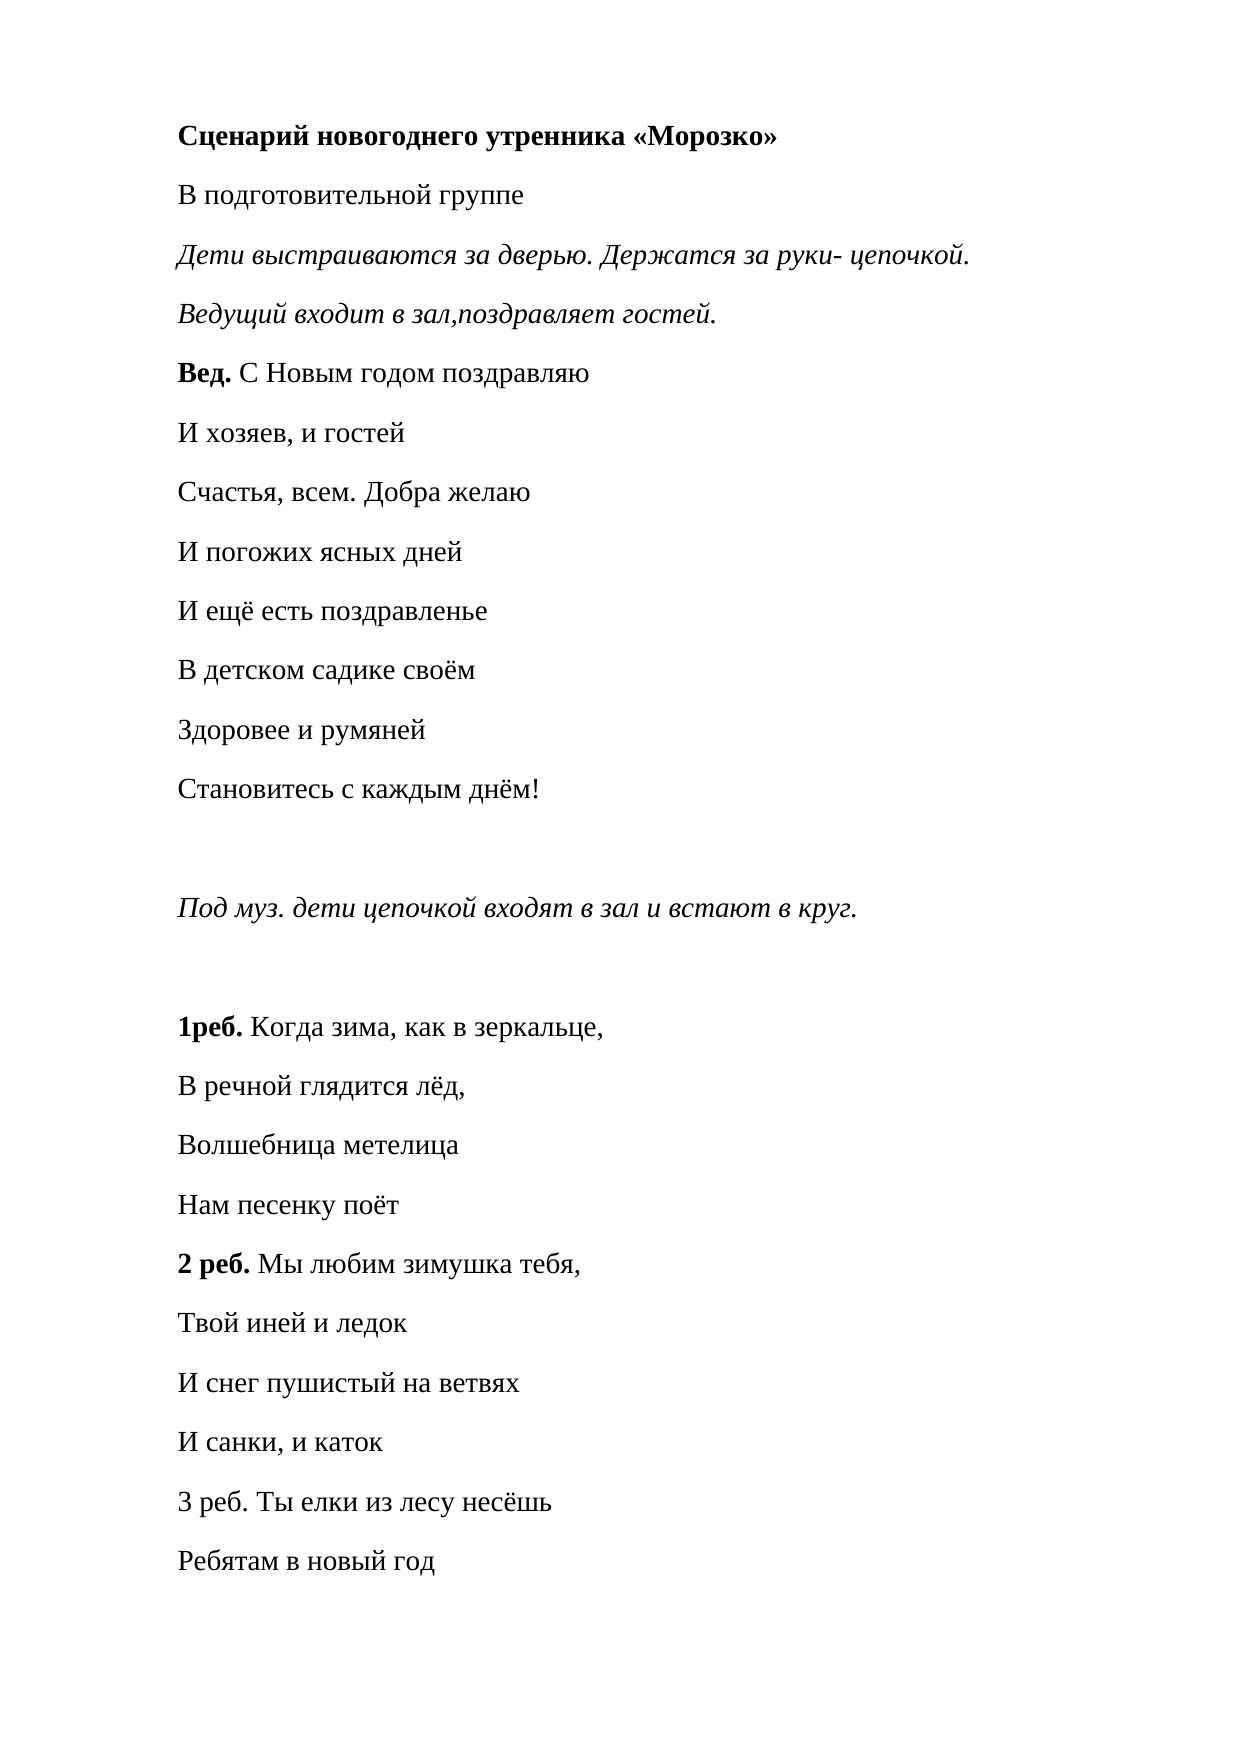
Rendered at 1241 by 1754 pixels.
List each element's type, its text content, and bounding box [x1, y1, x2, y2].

text Сценарий новогоднего утренника «Морозко» [177, 118, 1152, 152]
text Счастья, всем. Добра желаю [177, 474, 1152, 508]
text В подготовительной группе [177, 177, 1152, 211]
text И снег пушистый на ветвях [177, 1365, 1152, 1398]
text Нам песенку поёт [177, 1187, 1152, 1220]
text 2 реб. Мы любим зимушка тебя, [177, 1246, 1152, 1280]
text Вед. С Новым годом поздравляю [177, 356, 1152, 389]
text Ведущий входит в зал,поздравляет гостей. [177, 296, 1152, 330]
text Становитесь с каждым днём! [177, 771, 1152, 805]
text И ещё есть поздравленье [177, 593, 1152, 627]
text И санки, и каток [177, 1424, 1152, 1458]
text И хозяев, и гостей [177, 415, 1152, 448]
text Дети выстраиваются за дверью. Держатся за руки- цепочкой. [177, 237, 1152, 270]
text 1реб. Когда зима, как в зеркальце, [177, 1009, 1152, 1042]
text 3 реб. Ты елки из лесу несёшь [177, 1484, 1152, 1517]
text Волшебница метелица [177, 1127, 1152, 1161]
text В речной глядится лёд, [177, 1068, 1152, 1102]
text В детском садике своём [177, 652, 1152, 686]
text И погожих ясных дней [177, 534, 1152, 567]
text Здоровее и румяней [177, 712, 1152, 745]
text Твой иней и ледок [177, 1306, 1152, 1339]
text Под муз. дети цепочкой входят в зал и встают в круг. [177, 890, 1152, 923]
text Ребятам в новый год [177, 1543, 1152, 1577]
